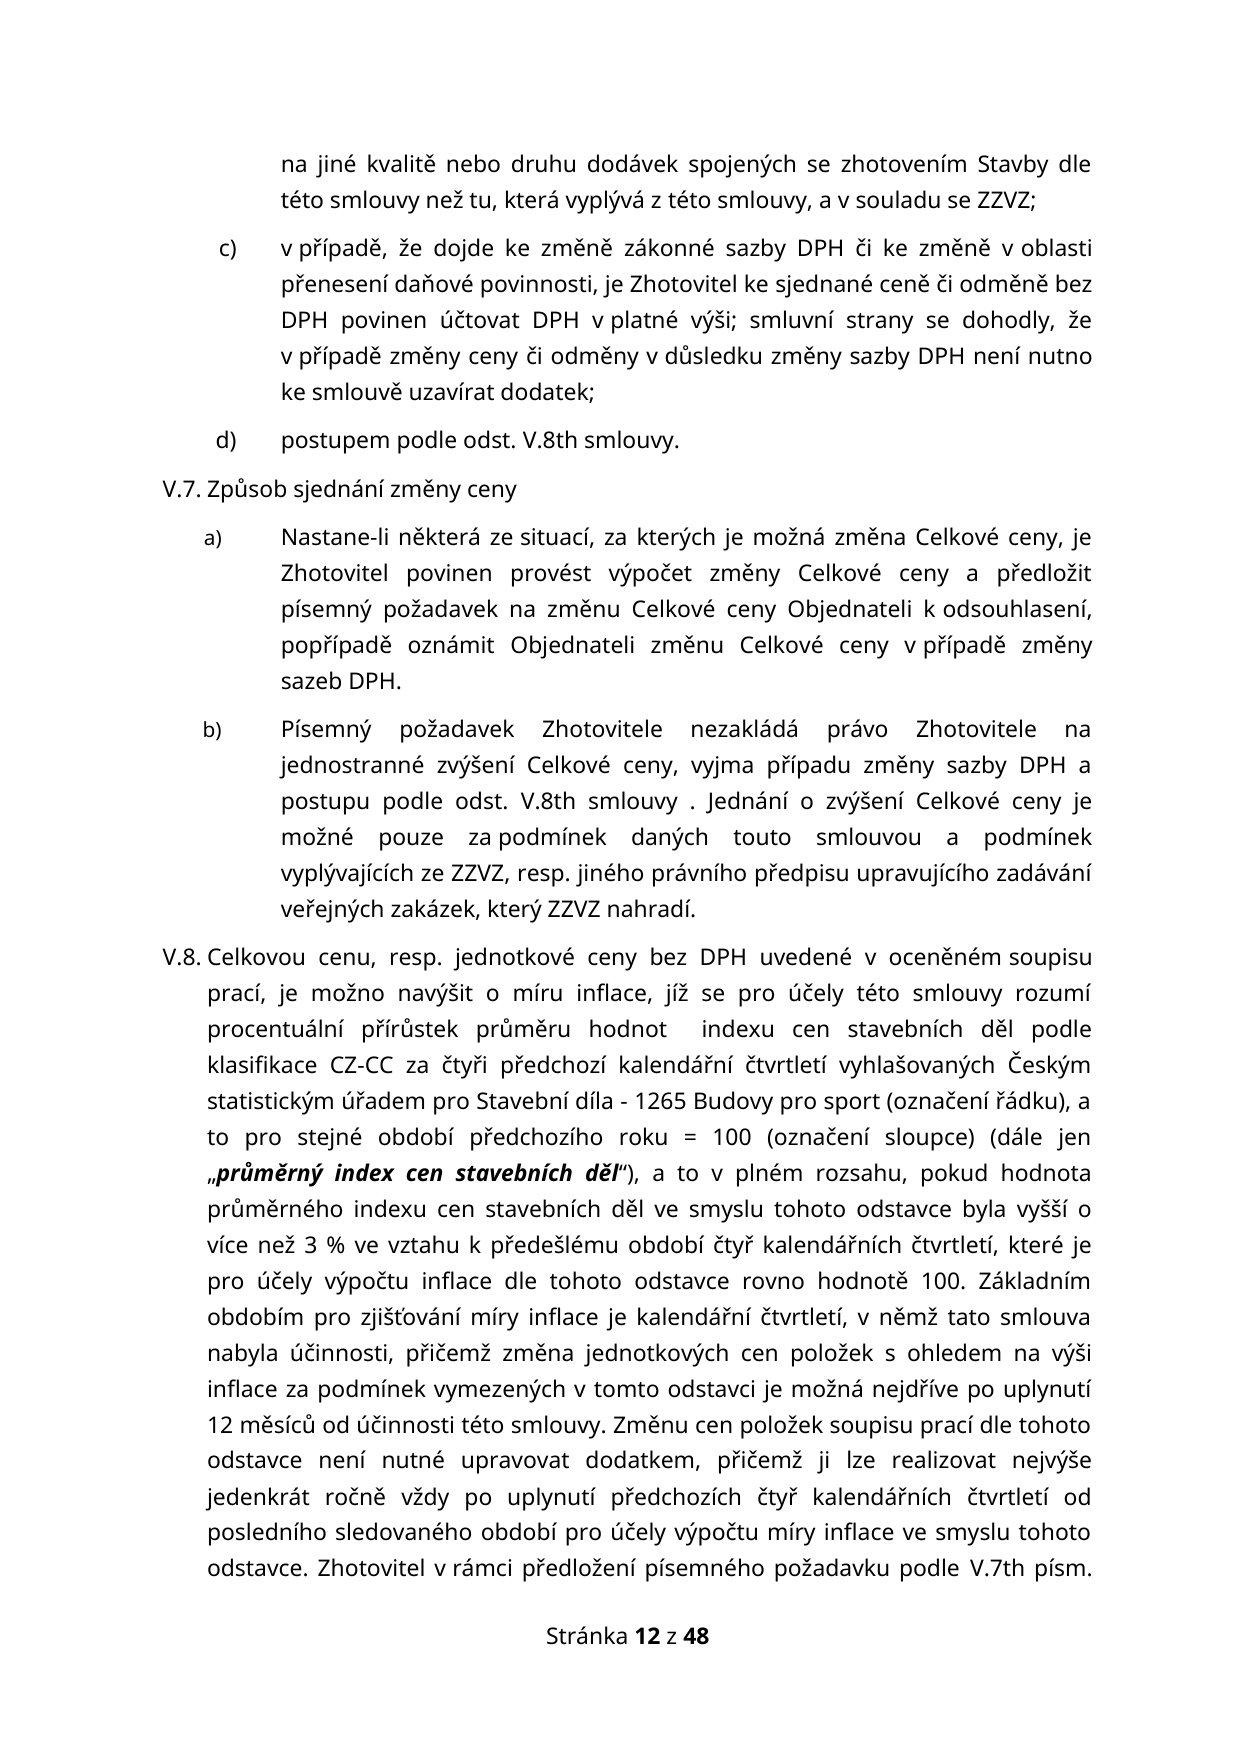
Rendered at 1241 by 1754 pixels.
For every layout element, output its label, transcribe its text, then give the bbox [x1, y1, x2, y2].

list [236, 148, 1093, 215]
list v případě, že dojde ke změně zákonné sazby DPH či ke změně v oblasti přenesení daňové povinnosti, je Zhotovitel ke sjednané ceně či odměně bez DPH povinen účtovat DPH v platné výši; smluvní strany se dohodly, že v případě změny ceny či odměny v důsledku změny sazby DPH není nutno ke smlouvě uzavírat dodatek; [236, 232, 1093, 407]
list Nastane-li některá ze situací, za kterých je možná změna Celkové ceny, je Zhotovitel povinen provést výpočet změny Celkové ceny a předložit písemný požadavek na změnu Celkové ceny Objednateli k odsouhlasení, popřípadě oznámit Objednateli změnu Celkové ceny v případě změny sazeb DPH. [222, 521, 1093, 696]
list Písemný požadavek Zhotovitele nezakládá právo Zhotovitele na jednostranné zvýšení Celkové ceny, vyjma případu změny sazby DPH a postupu podle odst. V.8 smlouvy . Jednání o zvýšení Celkové ceny je možné pouze za podmínek daných touto smlouvou a podmínek vyplývajících ze ZZVZ, resp. jiného právního předpisu upravujícího zadávání veřejných zakázek, který ZZVZ nahradí. [222, 713, 1093, 924]
list postupem podle odst. V.8 smlouvy. [236, 424, 1093, 455]
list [162, 941, 1093, 1583]
list Způsob sjednání změny ceny [162, 473, 1093, 504]
